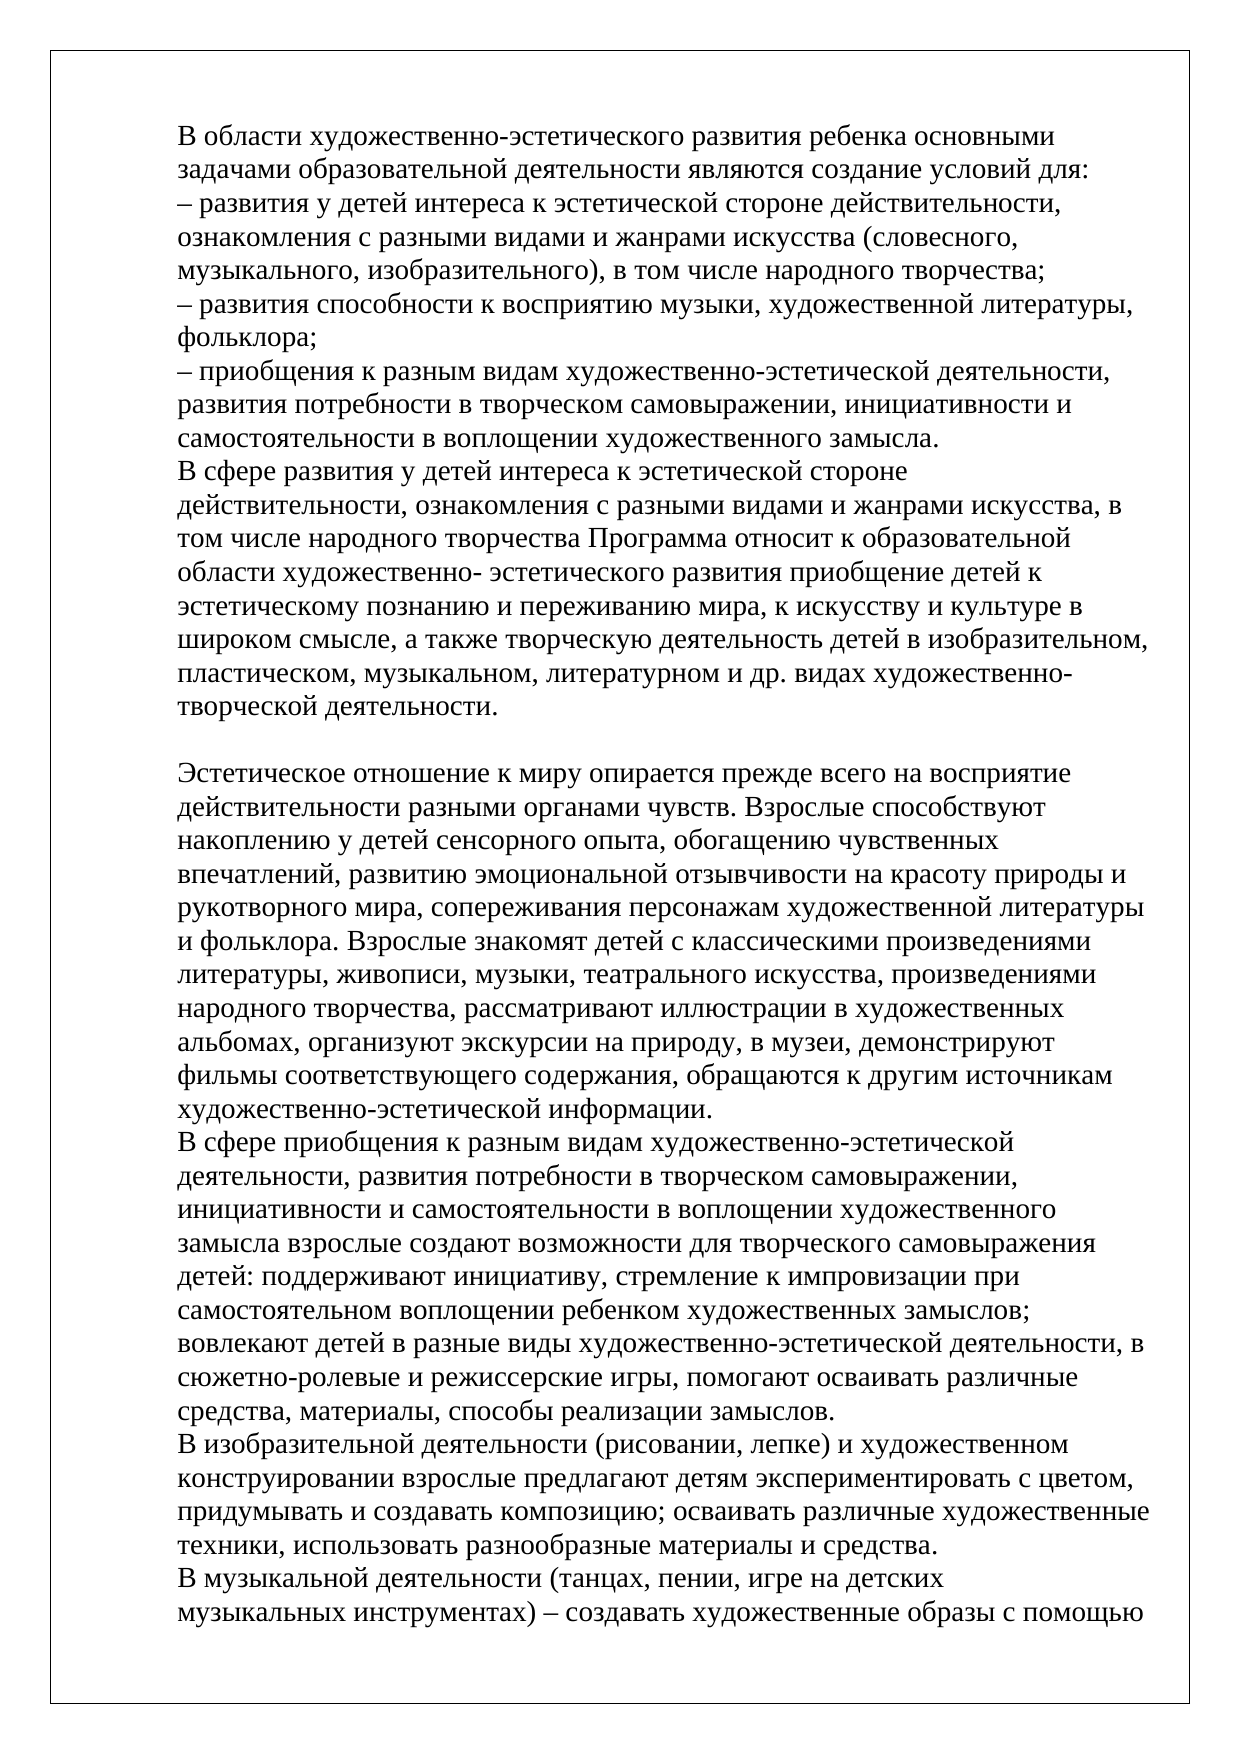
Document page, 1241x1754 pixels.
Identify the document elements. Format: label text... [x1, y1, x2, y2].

text В музыкальной деятельности (танцах, пении, игре на детских [177, 1560, 1152, 1594]
text музыкального, изобразительного), в том числе народного творчества; [177, 252, 1152, 286]
text В области художественно-эстетического развития ребенка основными [177, 118, 1152, 152]
text задачами образовательной деятельности являются создание условий для: [177, 152, 1152, 185]
text самостоятельности в воплощении художественного замысла. [177, 420, 1152, 453]
text музыкальных инструментах) – создавать художественные образы с помощью [177, 1594, 1152, 1627]
text – развития способности к восприятию музыки, художественной литературы, [177, 286, 1152, 319]
text деятельности, развития потребности в творческом самовыражении, [177, 1158, 1152, 1191]
text действительности, ознакомления с разными видами и жанрами искусства, в [177, 487, 1152, 521]
text – развития у детей интереса к эстетической стороне действительности, [177, 185, 1152, 219]
text эстетическому познанию и переживанию мира, к искусству и культуре в [177, 588, 1152, 621]
text творческой деятельности. [177, 688, 1152, 722]
text конструировании взрослые предлагают детям экспериментировать с цветом, [177, 1460, 1152, 1493]
text и фольклора. Взрослые знакомят детей с классическими произведениями [177, 923, 1152, 957]
text Эстетическое отношение к миру опирается прежде всего на восприятие [177, 755, 1152, 789]
text придумывать и создавать композицию; осваивать различные художественные [177, 1493, 1152, 1527]
text том числе народного творчества Программа относит к образовательной [177, 521, 1152, 554]
text широком смысле, а также творческую деятельность детей в изобразительном, [177, 621, 1152, 655]
text пластическом, музыкальном, литературном и др. видах художественно- [177, 655, 1152, 688]
text фильмы соответствующего содержания, обращаются к другим источникам [177, 1057, 1152, 1091]
text – приобщения к разным видам художественно-эстетической деятельности, [177, 353, 1152, 386]
text художественно-эстетической информации. [177, 1091, 1152, 1124]
text сюжетно-ролевые и режиссерские игры, помогают осваивать различные [177, 1359, 1152, 1393]
text замысла взрослые создают возможности для творческого самовыражения [177, 1225, 1152, 1258]
text ознакомления с разными видами и жанрами искусства (словесного, [177, 219, 1152, 252]
text В изобразительной деятельности (рисовании, лепке) и художественном [177, 1426, 1152, 1460]
text литературы, живописи, музыки, театрального искусства, произведениями [177, 957, 1152, 990]
text действительности разными органами чувств. Взрослые способствуют [177, 789, 1152, 822]
text В сфере развития у детей интереса к эстетической стороне [177, 453, 1152, 487]
text В сфере приобщения к разным видам художественно-эстетической [177, 1124, 1152, 1158]
text народного творчества, рассматривают иллюстрации в художественных [177, 990, 1152, 1024]
text накоплению у детей сенсорного опыта, обогащению чувственных [177, 822, 1152, 856]
text вовлекают детей в разные виды художественно-эстетической деятельности, в [177, 1326, 1152, 1359]
text средства, материалы, способы реализации замыслов. [177, 1393, 1152, 1426]
text развития потребности в творческом самовыражении, инициативности и [177, 386, 1152, 420]
text техники, использовать разнообразные материалы и средства. [177, 1527, 1152, 1560]
text альбомах, организуют экскурсии на природу, в музеи, демонстрируют [177, 1024, 1152, 1057]
text детей: поддерживают инициативу, стремление к импровизации при [177, 1258, 1152, 1292]
text впечатлений, развитию эмоциональной отзывчивости на красоту природы и [177, 856, 1152, 889]
text фольклора; [177, 319, 1152, 353]
text инициативности и самостоятельности в воплощении художественного [177, 1191, 1152, 1225]
text рукотворного мира, сопереживания персонажам художественной литературы [177, 889, 1152, 923]
text области художественно- эстетического развития приобщение детей к [177, 554, 1152, 588]
text самостоятельном воплощении ребенком художественных замыслов; [177, 1292, 1152, 1326]
